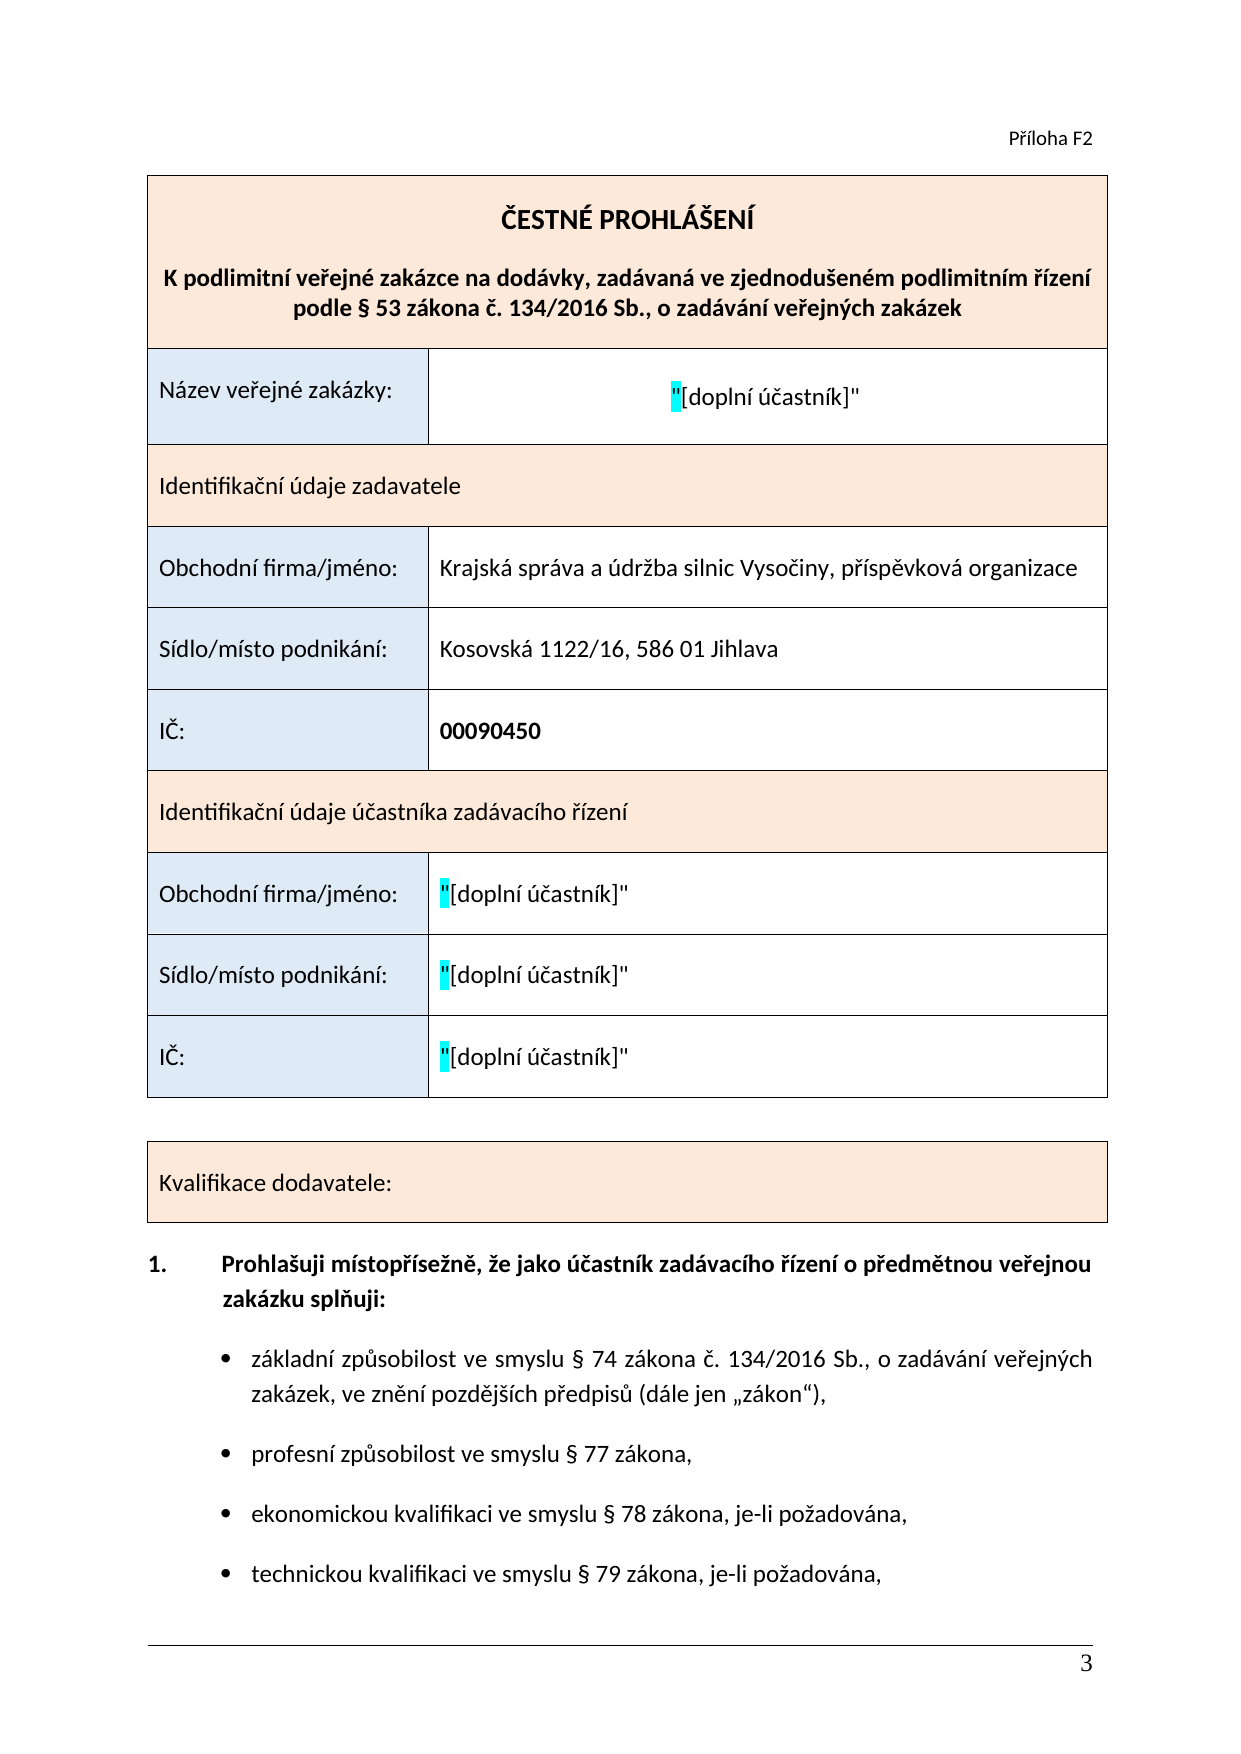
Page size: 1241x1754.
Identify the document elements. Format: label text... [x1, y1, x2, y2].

table_cell Sídlo/místo podnikání: [148, 935, 428, 1015]
list základní způsobilost ve smyslu § 74 zákona č. 134/2016 Sb., o zadávání veřejných zakázek, ve znění pozdějších předpisů (dále jen „zákon“), [221, 1343, 1093, 1409]
table_cell [429, 349, 1107, 444]
list profesní způsobilost ve smyslu § 77 zákona, [221, 1438, 1093, 1469]
table_cell Obchodní firma/jméno: [148, 853, 428, 933]
table_cell [429, 853, 1107, 933]
table_cell 00090450 [429, 690, 1107, 770]
table_cell Identifikační údaje zadavatele [148, 445, 1107, 526]
table_cell Sídlo/místo podnikání: [148, 608, 428, 689]
table_cell Identifikační údaje účastníka zadávacího řízení [148, 771, 1107, 852]
text Příloha F2 [148, 125, 1093, 150]
table_header ČESTNÉ PROHLÁŠENÍ K podlimitní veřejné zakázce na dodávky, zadávaná ve zjednodušeném podlimitním řízení podle § 53 zákona č. 134/2016 Sb., o zadávání veřejných zakázek [148, 176, 1107, 348]
table_cell IČ: [148, 1016, 428, 1097]
table_cell Krajská správa a údržba silnic Vysočiny, příspěvková organizace [429, 527, 1107, 607]
table_cell Kosovská 1122/16, 586 01 Jihlava [429, 608, 1107, 689]
list technickou kvalifikaci ve smyslu § 79 zákona, je-li požadována, [221, 1558, 1093, 1589]
table_header Kvalifikace dodavatele: [148, 1142, 1107, 1222]
table_cell [429, 1016, 1107, 1097]
table_cell Název veřejné zakázky: [148, 349, 428, 444]
list ekonomickou kvalifikaci ve smyslu § 78 zákona, je-li požadována, [221, 1498, 1093, 1529]
table_cell IČ: [148, 690, 428, 770]
list Prohlašuji místopřísežně, že jako účastník zadávacího řízení o předmětnou veřejnou zakázku splňuji: [148, 1248, 1093, 1314]
table_cell [429, 935, 1107, 1015]
table_cell Obchodní firma/jméno: [148, 527, 428, 607]
